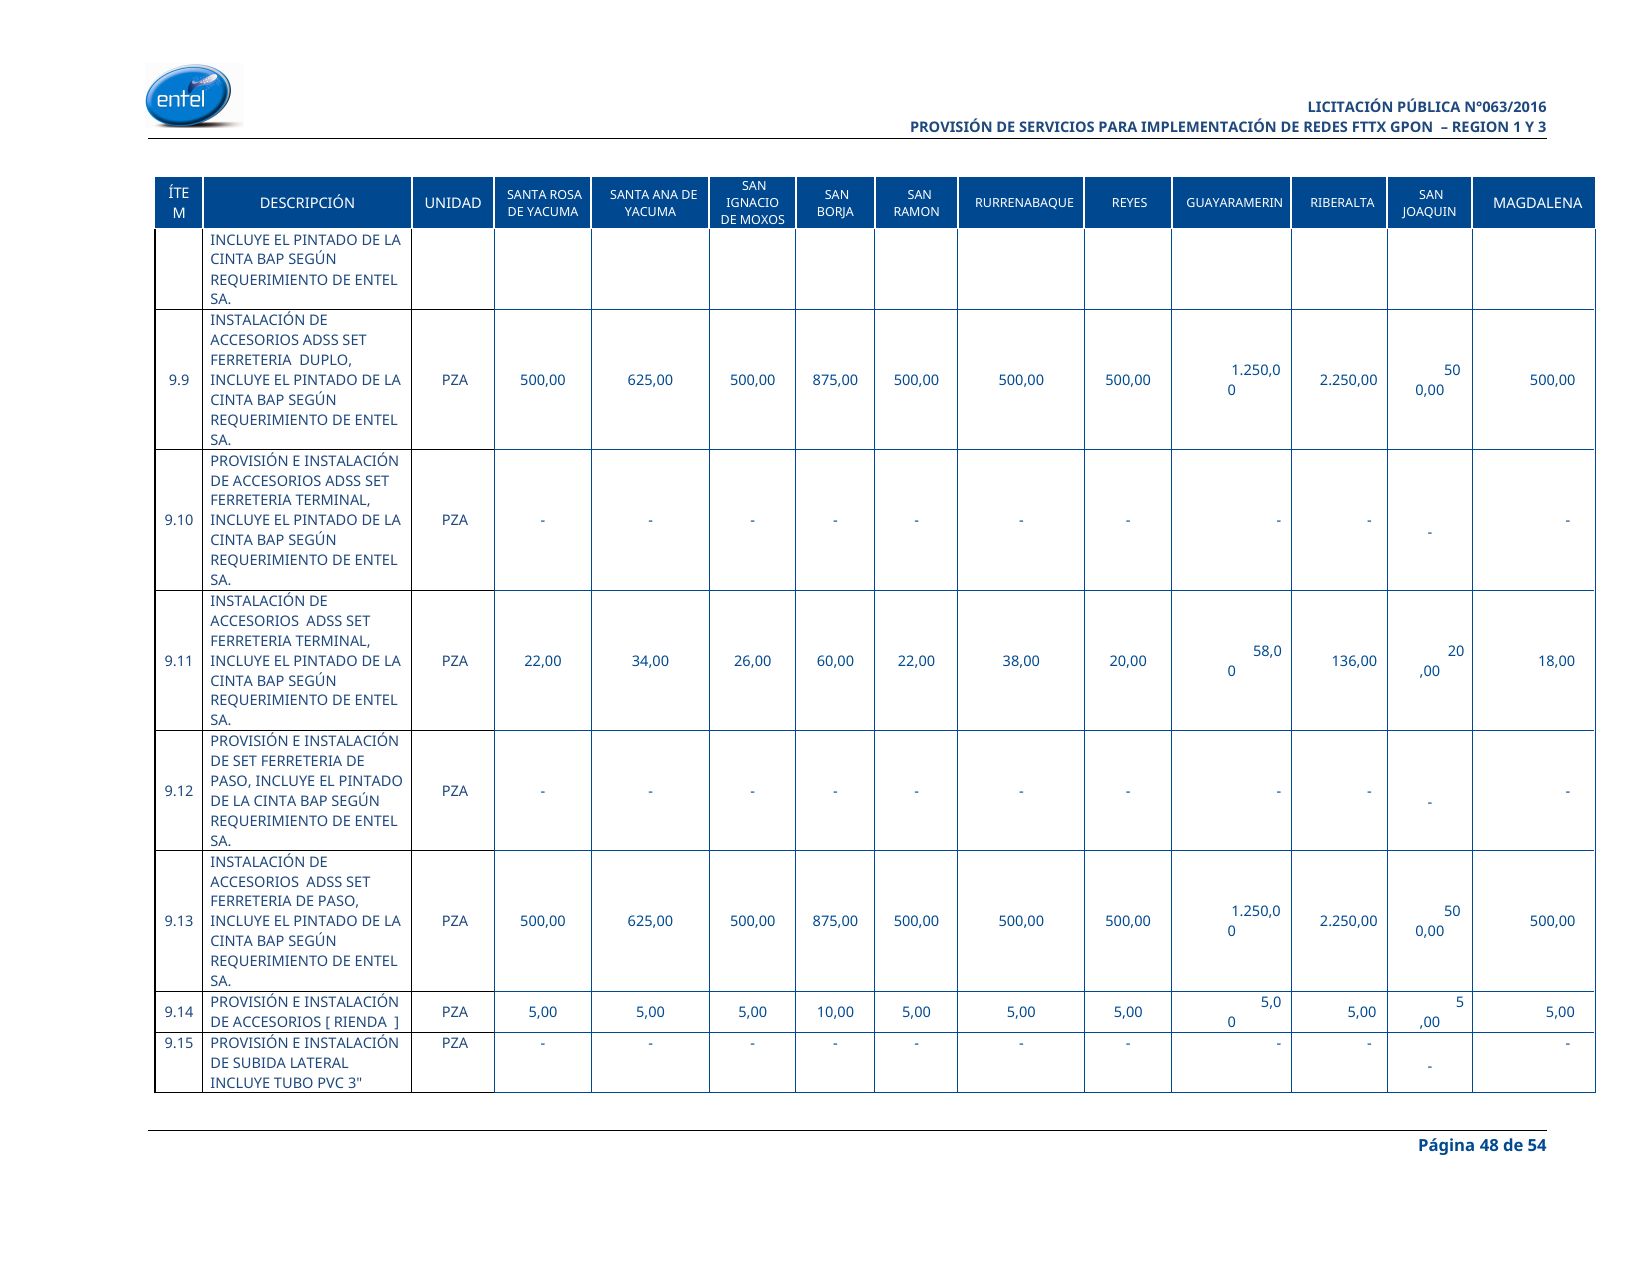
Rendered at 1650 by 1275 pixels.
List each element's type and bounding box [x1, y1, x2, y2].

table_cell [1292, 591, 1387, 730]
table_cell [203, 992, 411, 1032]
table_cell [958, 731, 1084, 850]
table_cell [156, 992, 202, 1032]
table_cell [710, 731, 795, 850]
picture [145, 63, 244, 128]
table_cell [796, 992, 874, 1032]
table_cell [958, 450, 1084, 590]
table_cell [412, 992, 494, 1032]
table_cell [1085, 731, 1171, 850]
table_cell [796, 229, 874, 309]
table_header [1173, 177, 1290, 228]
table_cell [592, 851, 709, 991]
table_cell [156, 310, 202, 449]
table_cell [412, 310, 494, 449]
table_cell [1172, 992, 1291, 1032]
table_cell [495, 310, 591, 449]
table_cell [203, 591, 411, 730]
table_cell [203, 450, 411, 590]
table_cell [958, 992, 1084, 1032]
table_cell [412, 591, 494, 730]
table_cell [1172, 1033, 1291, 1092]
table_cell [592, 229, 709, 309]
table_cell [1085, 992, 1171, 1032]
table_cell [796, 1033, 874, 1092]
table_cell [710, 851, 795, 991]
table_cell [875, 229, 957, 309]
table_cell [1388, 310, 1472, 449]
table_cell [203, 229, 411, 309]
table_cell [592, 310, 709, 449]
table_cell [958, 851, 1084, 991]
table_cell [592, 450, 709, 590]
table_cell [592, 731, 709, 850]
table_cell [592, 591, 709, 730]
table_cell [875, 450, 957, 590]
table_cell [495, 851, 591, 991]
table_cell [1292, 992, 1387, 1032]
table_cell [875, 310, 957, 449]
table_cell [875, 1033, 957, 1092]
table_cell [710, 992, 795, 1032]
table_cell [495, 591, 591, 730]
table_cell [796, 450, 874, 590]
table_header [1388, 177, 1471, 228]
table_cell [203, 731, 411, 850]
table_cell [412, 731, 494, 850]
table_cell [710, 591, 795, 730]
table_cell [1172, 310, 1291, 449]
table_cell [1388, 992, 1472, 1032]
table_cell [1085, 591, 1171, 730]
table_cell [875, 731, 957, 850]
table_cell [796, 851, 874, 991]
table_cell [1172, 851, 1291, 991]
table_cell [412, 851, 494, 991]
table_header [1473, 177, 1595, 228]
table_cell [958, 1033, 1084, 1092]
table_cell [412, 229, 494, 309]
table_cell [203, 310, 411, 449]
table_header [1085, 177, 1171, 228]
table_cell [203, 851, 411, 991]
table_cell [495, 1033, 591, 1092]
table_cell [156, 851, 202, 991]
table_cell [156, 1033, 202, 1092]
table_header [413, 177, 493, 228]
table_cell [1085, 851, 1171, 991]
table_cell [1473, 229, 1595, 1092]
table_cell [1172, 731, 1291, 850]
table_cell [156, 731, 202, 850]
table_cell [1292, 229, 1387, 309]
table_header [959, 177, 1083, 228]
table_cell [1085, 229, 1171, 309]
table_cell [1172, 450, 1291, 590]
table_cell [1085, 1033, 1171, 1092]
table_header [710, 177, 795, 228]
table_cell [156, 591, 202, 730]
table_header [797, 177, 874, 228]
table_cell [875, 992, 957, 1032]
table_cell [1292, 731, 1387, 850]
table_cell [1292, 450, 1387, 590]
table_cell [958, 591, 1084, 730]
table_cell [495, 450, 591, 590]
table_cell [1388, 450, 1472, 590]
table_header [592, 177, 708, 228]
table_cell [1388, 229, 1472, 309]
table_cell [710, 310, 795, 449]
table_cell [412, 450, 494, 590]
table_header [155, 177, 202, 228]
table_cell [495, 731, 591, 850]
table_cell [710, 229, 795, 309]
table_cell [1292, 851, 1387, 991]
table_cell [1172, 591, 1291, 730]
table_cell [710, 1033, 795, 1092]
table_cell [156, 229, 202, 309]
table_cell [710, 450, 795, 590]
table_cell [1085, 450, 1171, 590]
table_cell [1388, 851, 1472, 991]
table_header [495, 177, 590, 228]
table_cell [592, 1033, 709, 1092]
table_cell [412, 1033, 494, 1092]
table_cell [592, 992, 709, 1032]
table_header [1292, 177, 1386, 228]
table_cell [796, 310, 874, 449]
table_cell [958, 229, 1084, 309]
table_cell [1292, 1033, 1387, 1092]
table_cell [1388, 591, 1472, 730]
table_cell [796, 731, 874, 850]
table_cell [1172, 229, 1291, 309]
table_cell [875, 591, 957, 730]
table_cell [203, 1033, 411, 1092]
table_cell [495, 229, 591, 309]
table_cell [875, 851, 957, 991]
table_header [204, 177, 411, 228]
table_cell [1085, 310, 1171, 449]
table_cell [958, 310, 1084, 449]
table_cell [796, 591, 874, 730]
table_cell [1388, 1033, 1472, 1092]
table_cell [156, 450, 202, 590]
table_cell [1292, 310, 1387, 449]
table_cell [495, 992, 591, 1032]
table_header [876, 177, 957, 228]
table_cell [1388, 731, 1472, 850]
